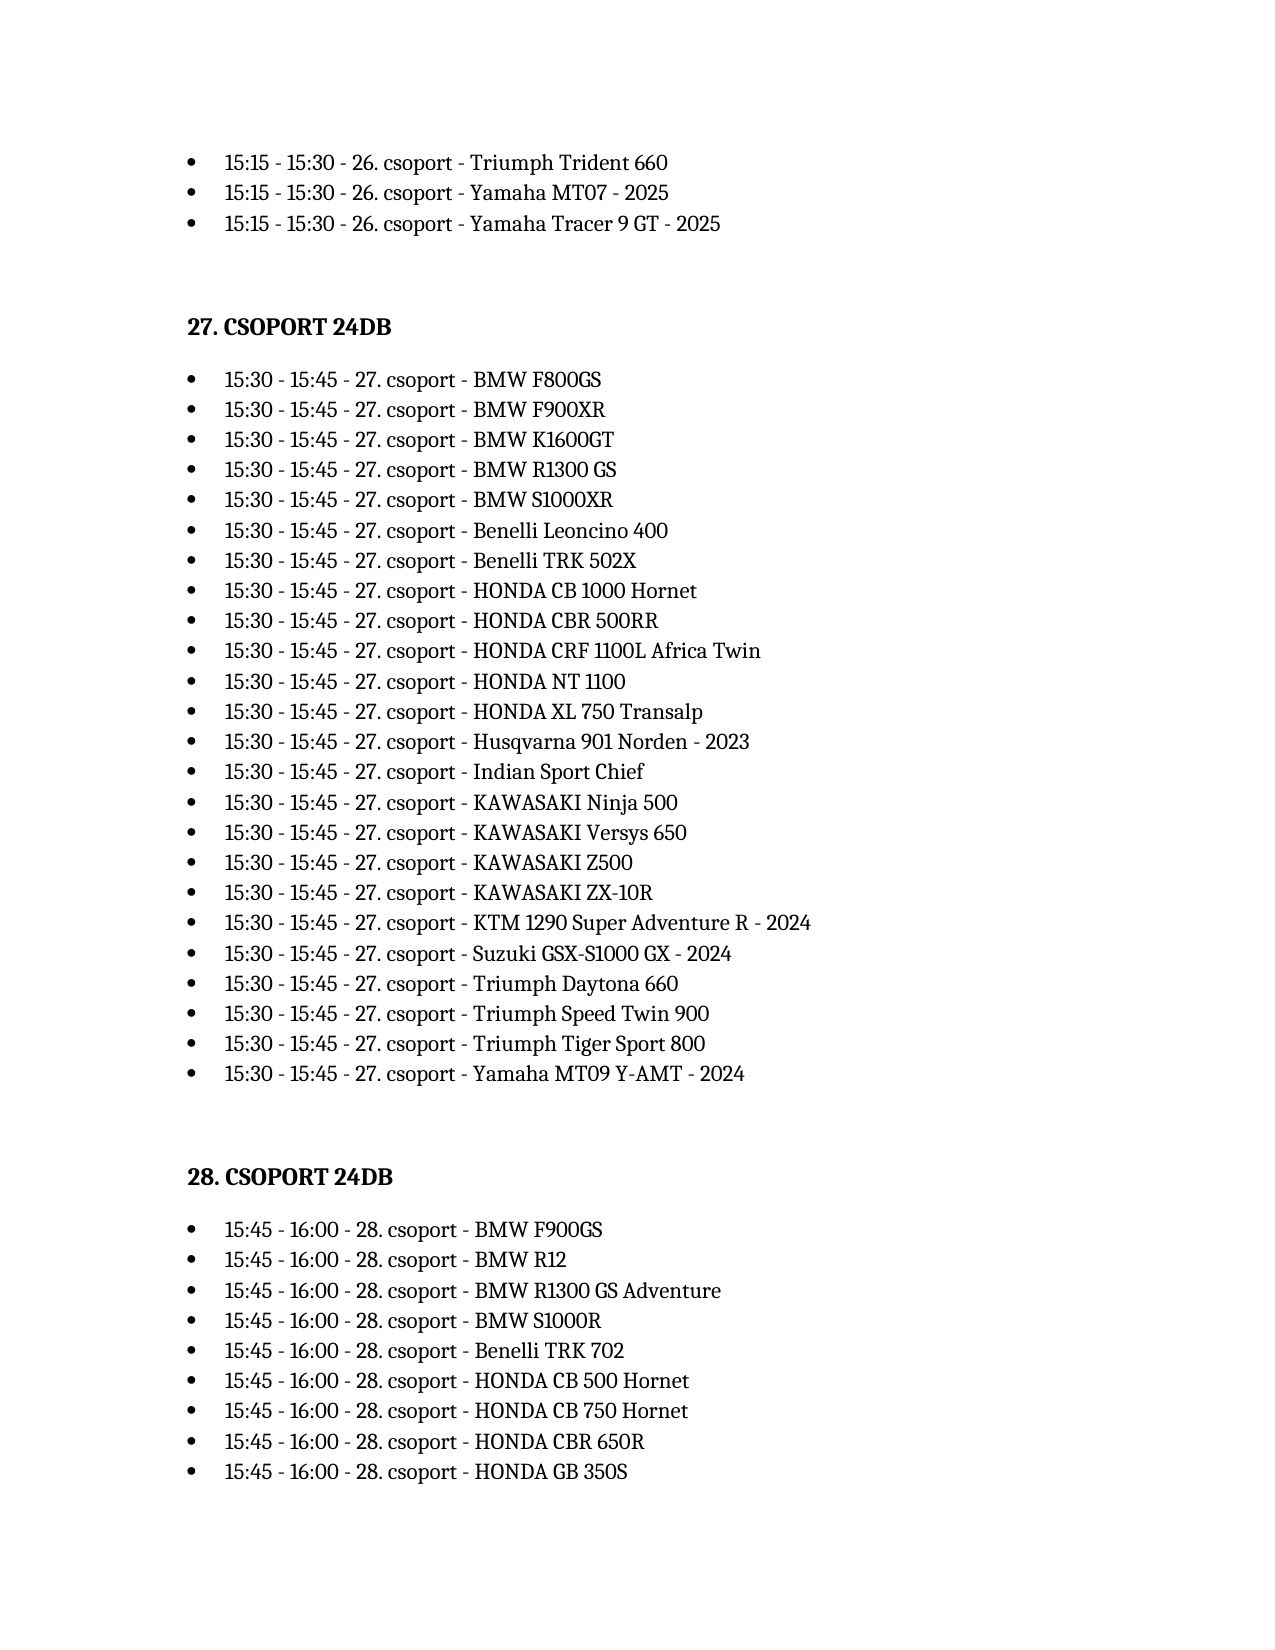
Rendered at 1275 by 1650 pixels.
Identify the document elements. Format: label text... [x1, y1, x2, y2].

list 15:30 - 15:45 - 27. csoport - HONDA XL 750 Transalp [187, 699, 1087, 725]
list 15:30 - 15:45 - 27. csoport - Husqvarna 901 Norden - 2023 [187, 729, 1087, 755]
list 15:45 - 16:00 - 28. csoport - Benelli TRK 702 [187, 1338, 1087, 1364]
list 15:30 - 15:45 - 27. csoport - HONDA CB 1000 Hornet [187, 578, 1087, 604]
list 15:30 - 15:45 - 27. csoport - Triumph Daytona 660 [187, 971, 1087, 997]
list 15:30 - 15:45 - 27. csoport - KAWASAKI Versys 650 [187, 819, 1087, 846]
list 15:15 - 15:30 - 26. csoport - Yamaha Tracer 9 GT - 2025 [187, 210, 1087, 237]
list 15:15 - 15:30 - 26. csoport - Yamaha MT07 - 2025 [187, 180, 1087, 207]
list 15:30 - 15:45 - 27. csoport - HONDA CRF 1100L Africa Twin [187, 638, 1087, 664]
list 15:30 - 15:45 - 27. csoport - KAWASAKI Z500 [187, 850, 1087, 876]
list 15:30 - 15:45 - 27. csoport - KTM 1290 Super Adventure R - 2024 [187, 910, 1087, 936]
list 15:30 - 15:45 - 27. csoport - HONDA CBR 500RR [187, 608, 1087, 634]
list 15:15 - 15:30 - 26. csoport - Triumph Trident 660 [187, 150, 1087, 176]
list 15:45 - 16:00 - 28. csoport - HONDA GB 350S [187, 1459, 1087, 1485]
list 15:30 - 15:45 - 27. csoport - KAWASAKI Ninja 500 [187, 789, 1087, 816]
list 15:30 - 15:45 - 27. csoport - Triumph Tiger Sport 800 [187, 1031, 1087, 1057]
list 15:30 - 15:45 - 27. csoport - BMW R1300 GS [187, 457, 1087, 483]
list 15:45 - 16:00 - 28. csoport - BMW S1000R [187, 1308, 1087, 1334]
text 27. CSOPORT 24DB [187, 312, 1087, 341]
list 15:30 - 15:45 - 27. csoport - BMW S1000XR [187, 487, 1087, 513]
list 15:30 - 15:45 - 27. csoport - Benelli Leoncino 400 [187, 517, 1087, 544]
list 15:30 - 15:45 - 27. csoport - BMW F800GS [187, 366, 1087, 393]
list 15:45 - 16:00 - 28. csoport - BMW R1300 GS Adventure [187, 1277, 1087, 1304]
list 15:30 - 15:45 - 27. csoport - Triumph Speed Twin 900 [187, 1001, 1087, 1027]
list 15:30 - 15:45 - 27. csoport - HONDA NT 1100 [187, 668, 1087, 695]
list 15:30 - 15:45 - 27. csoport - Suzuki GSX-S1000 GX - 2024 [187, 940, 1087, 967]
list 15:45 - 16:00 - 28. csoport - HONDA CB 500 Hornet [187, 1368, 1087, 1394]
list 15:45 - 16:00 - 28. csoport - HONDA CBR 650R [187, 1428, 1087, 1455]
list 15:45 - 16:00 - 28. csoport - BMW R12 [187, 1247, 1087, 1274]
list 15:30 - 15:45 - 27. csoport - BMW F900XR [187, 397, 1087, 423]
list 15:30 - 15:45 - 27. csoport - Yamaha MT09 Y-AMT - 2024 [187, 1061, 1087, 1087]
list 15:30 - 15:45 - 27. csoport - BMW K1600GT [187, 427, 1087, 453]
list 15:45 - 16:00 - 28. csoport - HONDA CB 750 Hornet [187, 1398, 1087, 1425]
list 15:30 - 15:45 - 27. csoport - Indian Sport Chief [187, 759, 1087, 785]
list 15:30 - 15:45 - 27. csoport - Benelli TRK 502X [187, 548, 1087, 574]
list 15:45 - 16:00 - 28. csoport - BMW F900GS [187, 1217, 1087, 1243]
list 15:30 - 15:45 - 27. csoport - KAWASAKI ZX-10R [187, 880, 1087, 906]
text 28. CSOPORT 24DB [187, 1163, 1087, 1192]
